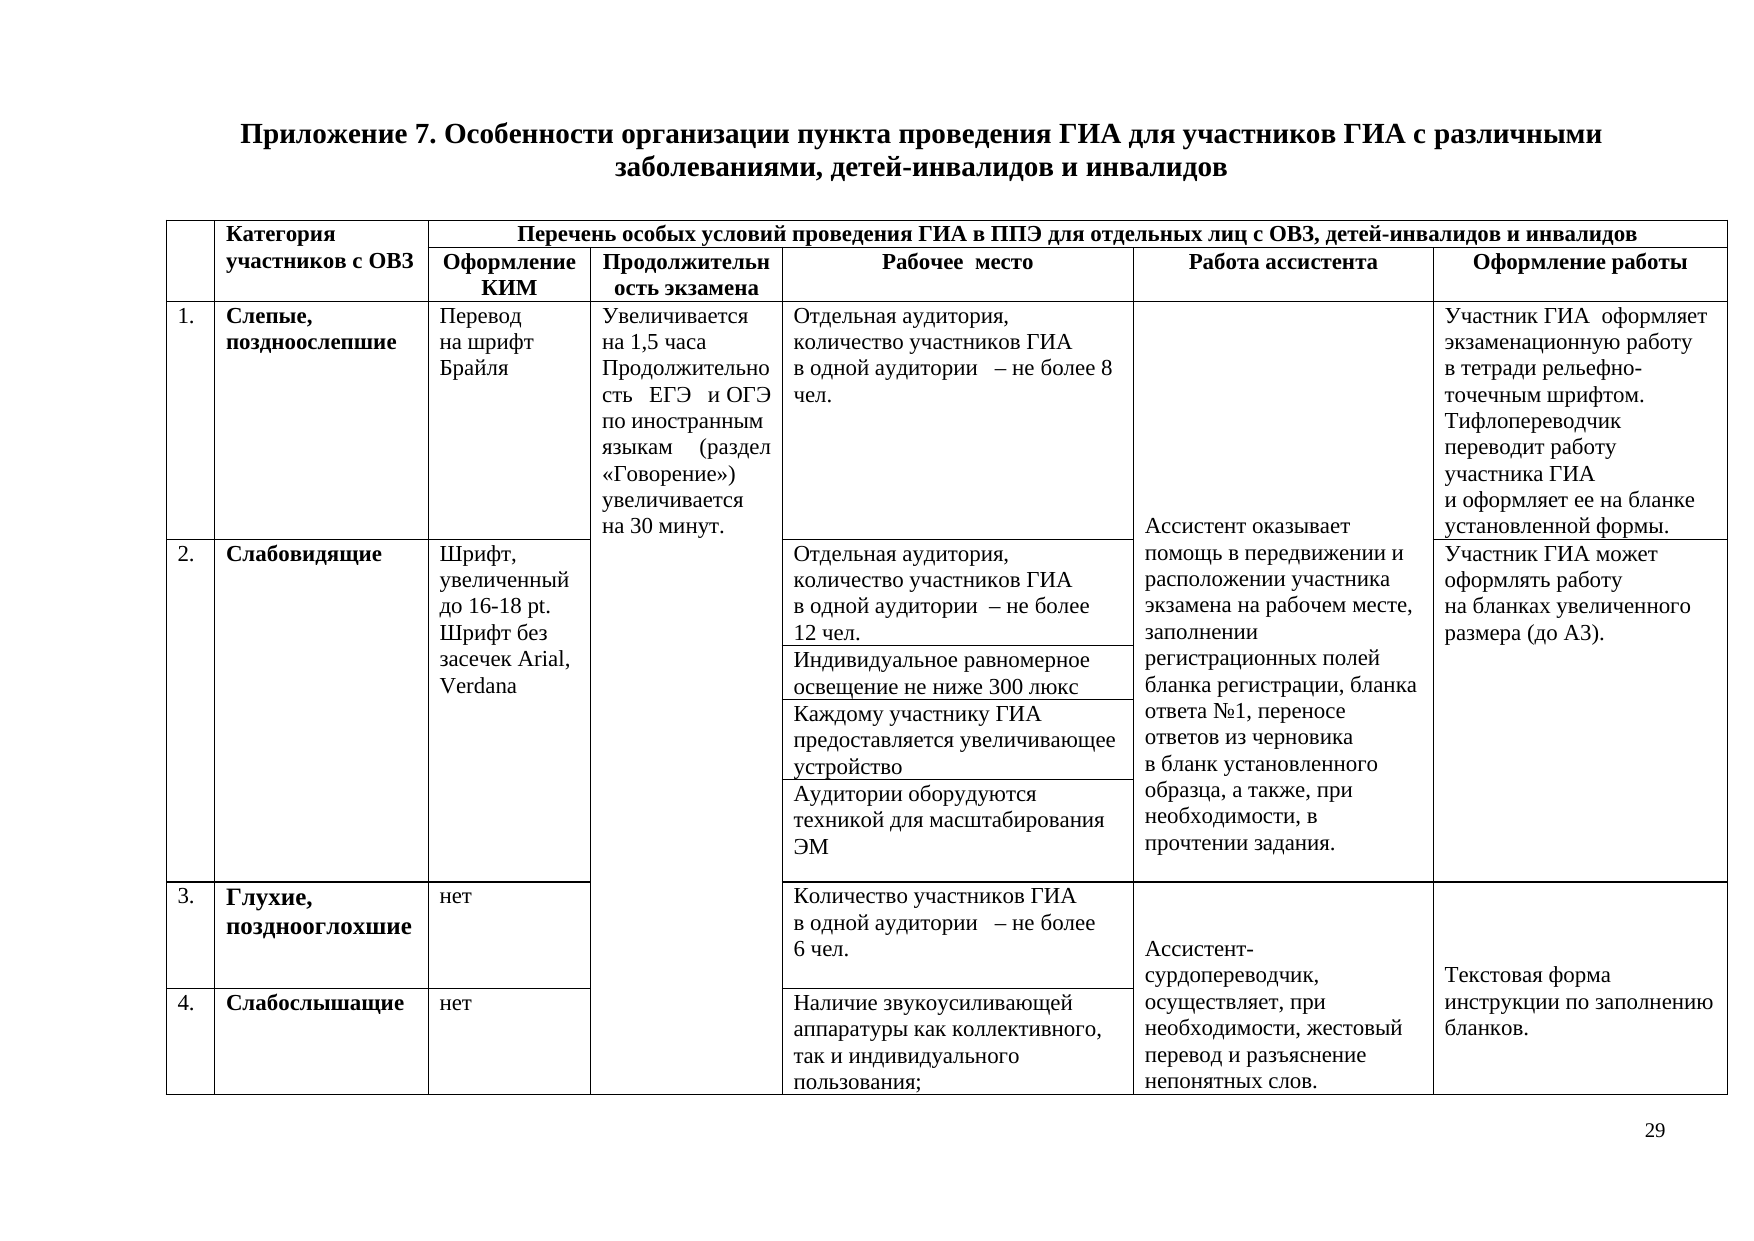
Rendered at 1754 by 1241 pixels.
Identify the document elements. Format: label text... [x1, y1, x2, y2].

table_cell Увеличивается на 1,5 часа Продолжительность ЕГЭ и ОГЭ по иностранным языкам (раздел «Говорение») увеличивается на 30 минут. [591, 302, 782, 1094]
table_cell Слабослышащие [215, 989, 428, 1094]
table_header Категория участников с ОВЗ [215, 221, 428, 301]
subtitle Приложение 7. Особенности организации пункта проведения ГИА для участников ГИА с различными заболеваниями, детей-инвалидов и инвалидов [177, 116, 1665, 183]
table_cell Отдельная аудитория, количество участников ГИА в одной аудитории – не более 8 чел. [783, 302, 1133, 539]
table_cell нет [429, 989, 590, 1094]
table_cell Каждому участнику ГИА предоставляется увеличивающее устройство [783, 700, 1133, 779]
table_cell Оформление работы [1434, 248, 1727, 301]
table_cell Ассистент оказывает помощь в передвижении и расположении участника экзамена на рабочем месте, заполнении регистрационных полей бланка регистрации, бланка ответа №1, переносе ответов из черновика в бланк установленного образца, а также, при необходимости, в прочтении задания. [1134, 302, 1433, 881]
table_cell Перевод на шрифт Брайля [429, 302, 590, 539]
table_cell нет [429, 883, 590, 988]
table_cell Индивидуальное равномерное освещение не ниже 300 люкс [783, 646, 1133, 699]
table_cell Ассистент-сурдопереводчик, осуществляет, при необходимости, жестовый перевод и разъяснение непонятных слов. [1134, 883, 1433, 1094]
table_cell [167, 989, 214, 1094]
table_cell Продолжительность экзамена [591, 248, 782, 301]
table_cell Слабовидящие [215, 540, 428, 881]
table_header [167, 221, 214, 301]
table_cell Рабочее место [783, 248, 1133, 301]
table_cell [167, 540, 214, 881]
table_cell Шрифт, увеличенный до 16-18 pt. Шрифт без засечек Arial, Verdana [429, 540, 590, 881]
table_cell Участник ГИА может оформлять работу на бланках увеличенного размера (до А3). [1434, 540, 1727, 881]
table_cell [783, 989, 1133, 1094]
table_cell Слепые, поздноослепшие [215, 302, 428, 539]
table_cell Участник ГИА оформляет экзаменационную работу в тетради рельефно-точечным шрифтом. Тифлопереводчик переводит работу участника ГИА и оформляет ее на бланке установленной формы. [1434, 302, 1727, 539]
table_cell Оформление КИМ [429, 248, 590, 301]
table_cell Работа ассистента [1134, 248, 1433, 301]
table_cell Аудитории оборудуются техникой для масштабирования ЭМ [783, 780, 1133, 881]
table_cell Количество участников ГИА в одной аудитории – не более 6 чел. [783, 883, 1133, 988]
table_cell Глухие, позднооглохшие [215, 883, 428, 988]
table_cell Отдельная аудитория, количество участников ГИА в одной аудитории – не более 12 чел. [783, 540, 1133, 645]
table_cell [167, 883, 214, 988]
table_cell Текстовая форма инструкции по заполнению бланков. [1434, 883, 1727, 1094]
table_cell [167, 302, 214, 539]
table_header Перечень особых условий проведения ГИА в ППЭ для отдельных лиц с ОВЗ, детей-инвалидов и инвалидов [429, 221, 1727, 247]
